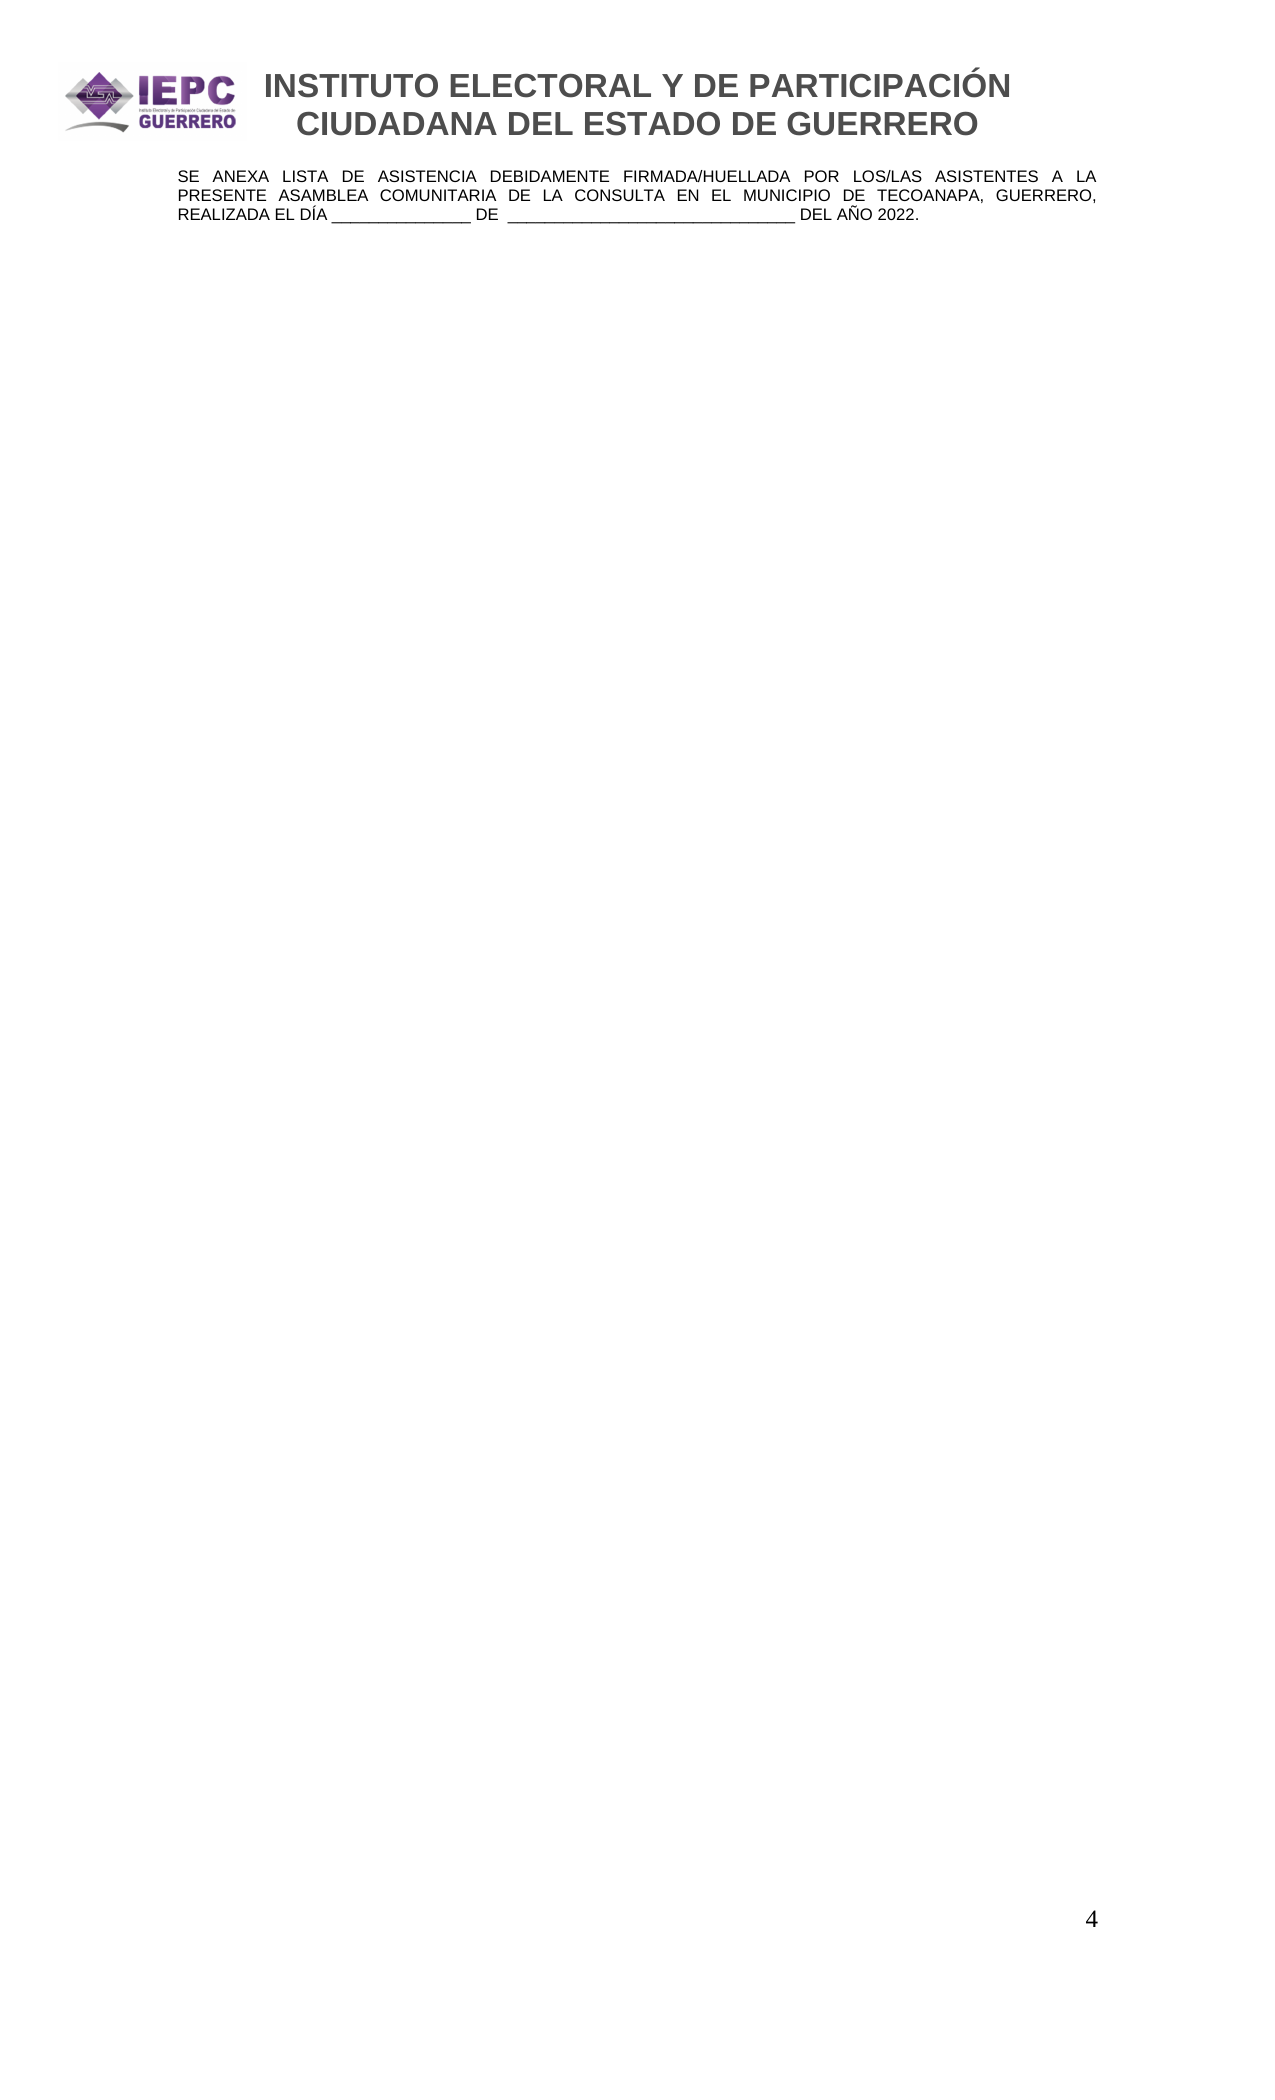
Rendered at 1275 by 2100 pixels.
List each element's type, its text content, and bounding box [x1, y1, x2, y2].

text SE ANEXA LISTA DE ASISTENCIA DEBIDAMENTE FIRMADA/HUELLADA POR LOS/LAS ASISTENTES A LA PRESENTE ASAMBLEA COMUNITARIA DE LA CONSULTA EN EL MUNICIPIO DE TECOANAPA, GUERRERO, REALIZADA EL DÍA _______________ DE _______________________________ DEL AÑO 2022. [177, 167, 1098, 224]
picture [57, 62, 247, 141]
